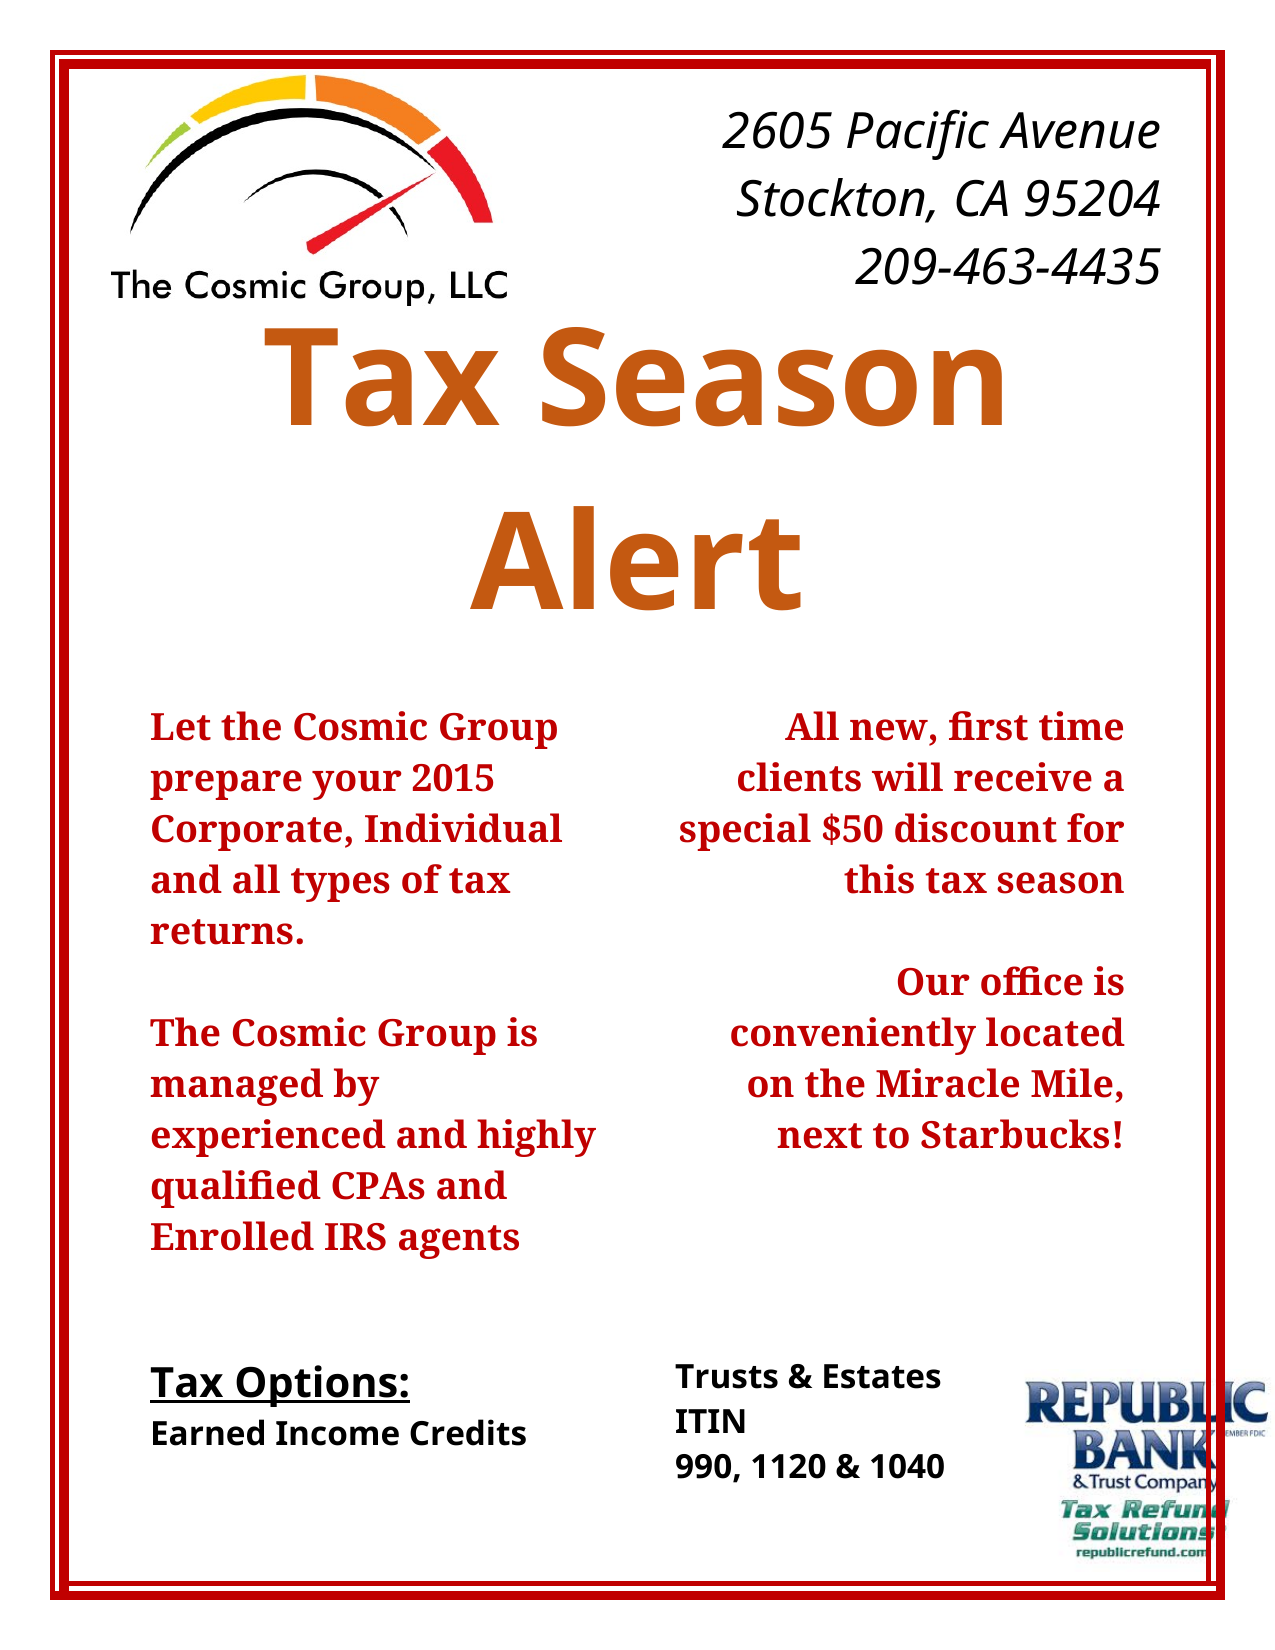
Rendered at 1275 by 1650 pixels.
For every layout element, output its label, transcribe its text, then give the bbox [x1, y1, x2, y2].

text Tax Options: [150, 1352, 600, 1409]
picture [1008, 1369, 1206, 1572]
text Earned Income Credits [150, 1409, 600, 1455]
text Trusts & Estates [675, 1352, 1125, 1398]
text All new, first time clients will receive a special $50 discount for this tax season [675, 700, 1125, 904]
picture [111, 71, 507, 310]
picture [1225, 1369, 1275, 1572]
text Our office is conveniently located on the Miracle Mile, [675, 955, 1125, 1108]
text ITIN [675, 1398, 1125, 1443]
text 990, 1120 & 1040 [675, 1443, 1125, 1489]
picture [1211, 1369, 1216, 1572]
text Let the Cosmic Group prepare your 2015 Corporate, Individual and all types of tax returns. [150, 700, 600, 955]
text The Cosmic Group is managed by experienced and highly qualified CPAs and Enrolled IRS agents [150, 1006, 600, 1262]
text Tax Season Alert [150, 280, 1125, 649]
text next to Starbucks! [675, 1108, 1125, 1159]
